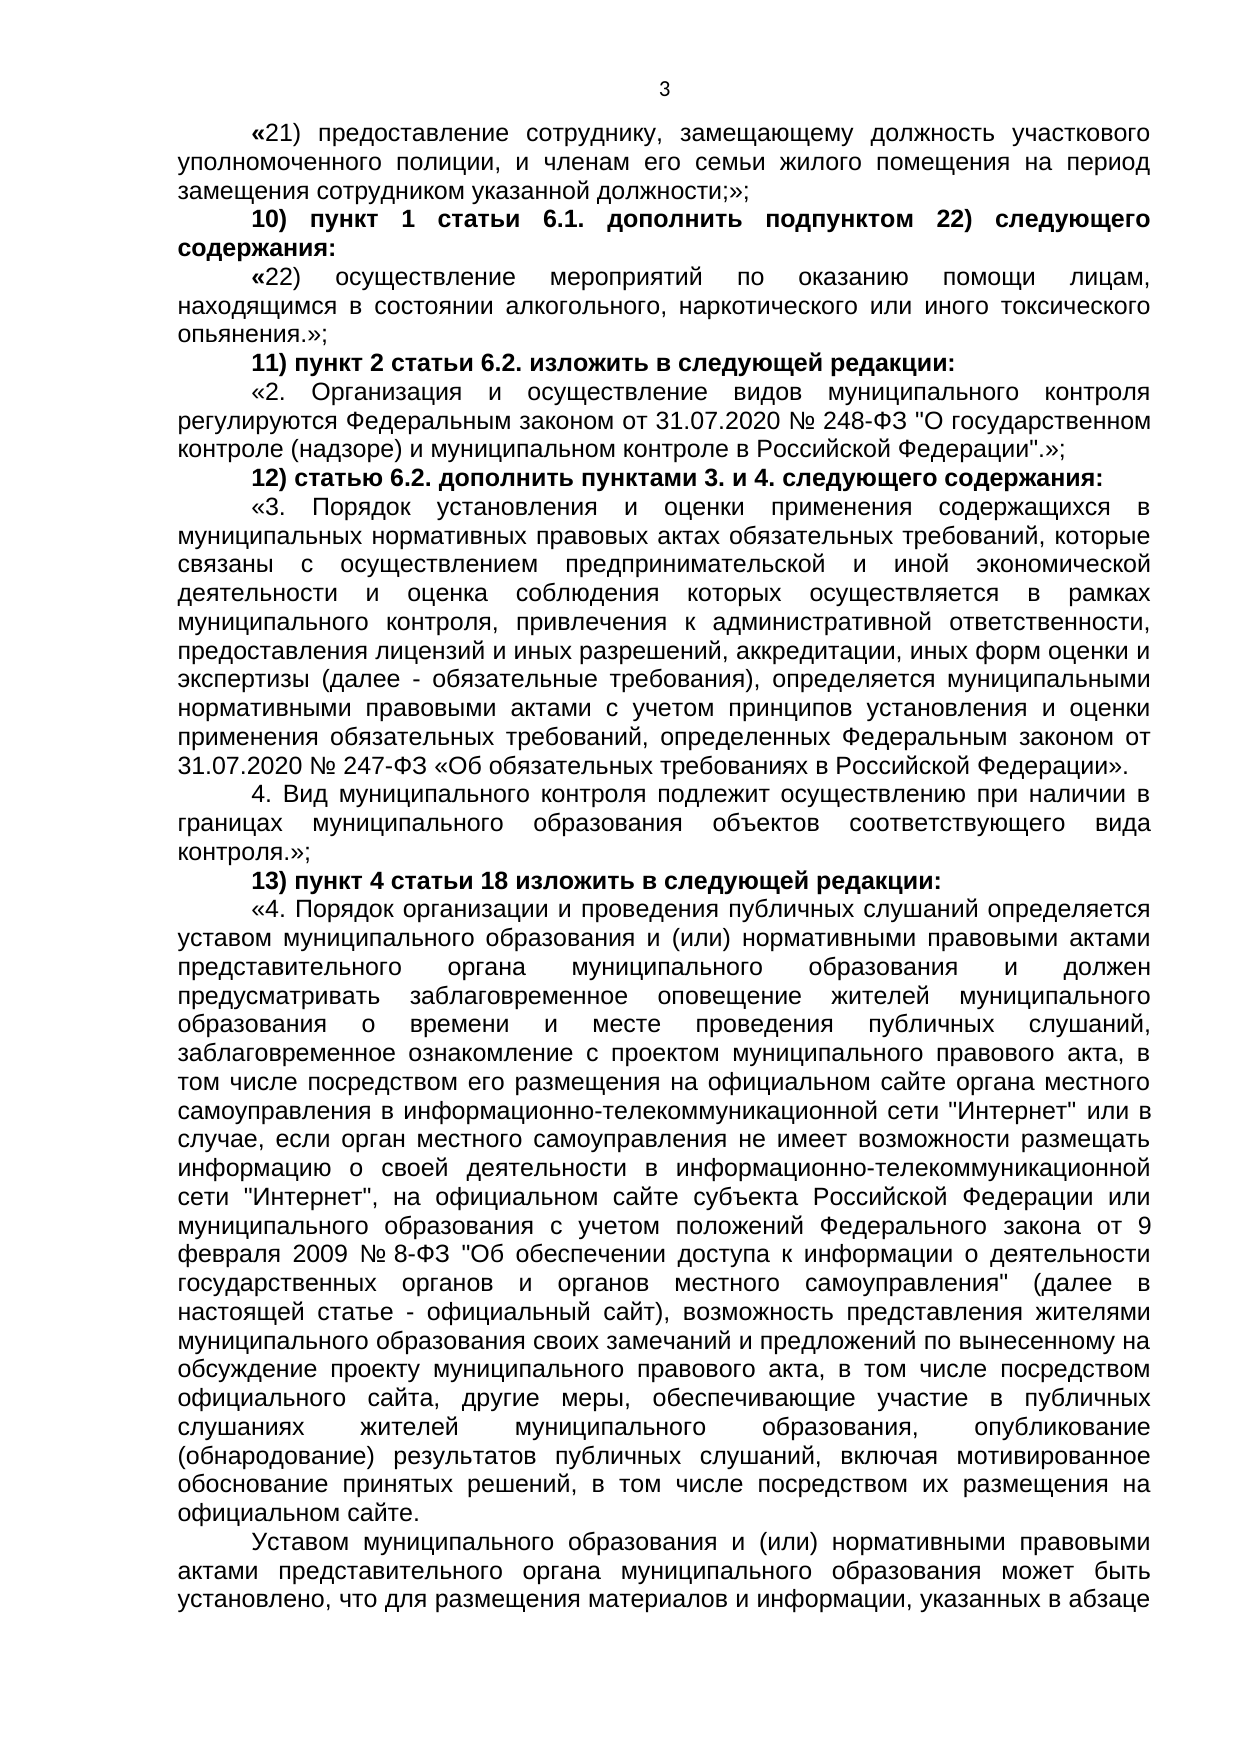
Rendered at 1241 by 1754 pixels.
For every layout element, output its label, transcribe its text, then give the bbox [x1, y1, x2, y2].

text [177, 1527, 1152, 1613]
text 12) статью 6.2. дополнить пунктами 3. и 4. следующего содержания: [177, 463, 1152, 492]
text 4. Вид муниципального контроля подлежит осуществлению при наличии в границах муниципального образования объектов соответствующего вида контроля.»; [177, 779, 1152, 866]
text «2. Организация и осуществление видов муниципального контроля регулируются Федеральным законом от 31.07.2020 № 248-ФЗ "О государственном контроле (надзоре) и муниципальном контроле в Российской Федерации".»; [177, 377, 1152, 463]
text 10) пункт 1 статьи 6.1. дополнить подпунктом 22) следующего содержания: [177, 204, 1152, 262]
text «4. Порядок организации и проведения публичных слушаний определяется уставом муниципального образования и (или) нормативными правовыми актами представительного органа муниципального образования и должен предусматривать заблаговременное оповещение жителей муниципального образования о времени и месте проведения публичных слушаний, заблаговременное ознакомление с проектом муниципального правового акта, в том числе посредством его размещения на официальном сайте органа местного самоуправления в информационно-телекоммуникационной сети "Интернет" или в случае, если орган местного самоуправления не имеет возможности размещать информацию о своей деятельности в информационно-телекоммуникационной сети "Интернет", на официальном сайте субъекта Российской Федерации или муниципального образования с учетом положений Федерального закона от 9 февраля 2009 № 8-ФЗ "Об обеспечении доступа к информации о деятельности государственных органов и органов местного самоуправления" (далее в настоящей статье - официальный сайт), возможность представления жителями муниципального образования своих замечаний и предложений по вынесенному на обсуждение проекту муниципального правового акта, в том числе посредством официального сайта, другие меры, обеспечивающие участие в публичных слушаниях жителей муниципального образования, опубликование (обнародование) результатов публичных слушаний, включая мотивированное обоснование принятых решений, в том числе посредством их размещения на официальном сайте. [177, 894, 1152, 1527]
text «21) предоставление сотруднику, замещающему должность участкового уполномоченного полиции, и членам его семьи жилого помещения на период замещения сотрудником указанной должности;»; [177, 118, 1152, 204]
text «22) осуществление мероприятий по оказанию помощи лицам, находящимся в состоянии алкогольного, наркотического или иного токсического опьянения.»; [177, 262, 1152, 348]
text «3. Порядок установления и оценки применения содержащихся в муниципальных нормативных правовых актах обязательных требований, которые связаны с осуществлением предпринимательской и иной экономической деятельности и оценка соблюдения которых осуществляется в рамках муниципального контроля, привлечения к административной ответственности, предоставления лицензий и иных разрешений, аккредитации, иных форм оценки и экспертизы (далее - обязательные требования), определяется муниципальными нормативными правовыми актами с учетом принципов установления и оценки применения обязательных требований, определенных Федеральным законом от 31.07.2020 № 247-ФЗ «Об обязательных требованиях в Российской Федерации». [177, 492, 1152, 779]
text 13) пункт 4 статьи 18 изложить в следующей редакции: [177, 866, 1152, 894]
text 11) пункт 2 статьи 6.2. изложить в следующей редакции: [177, 348, 1152, 377]
